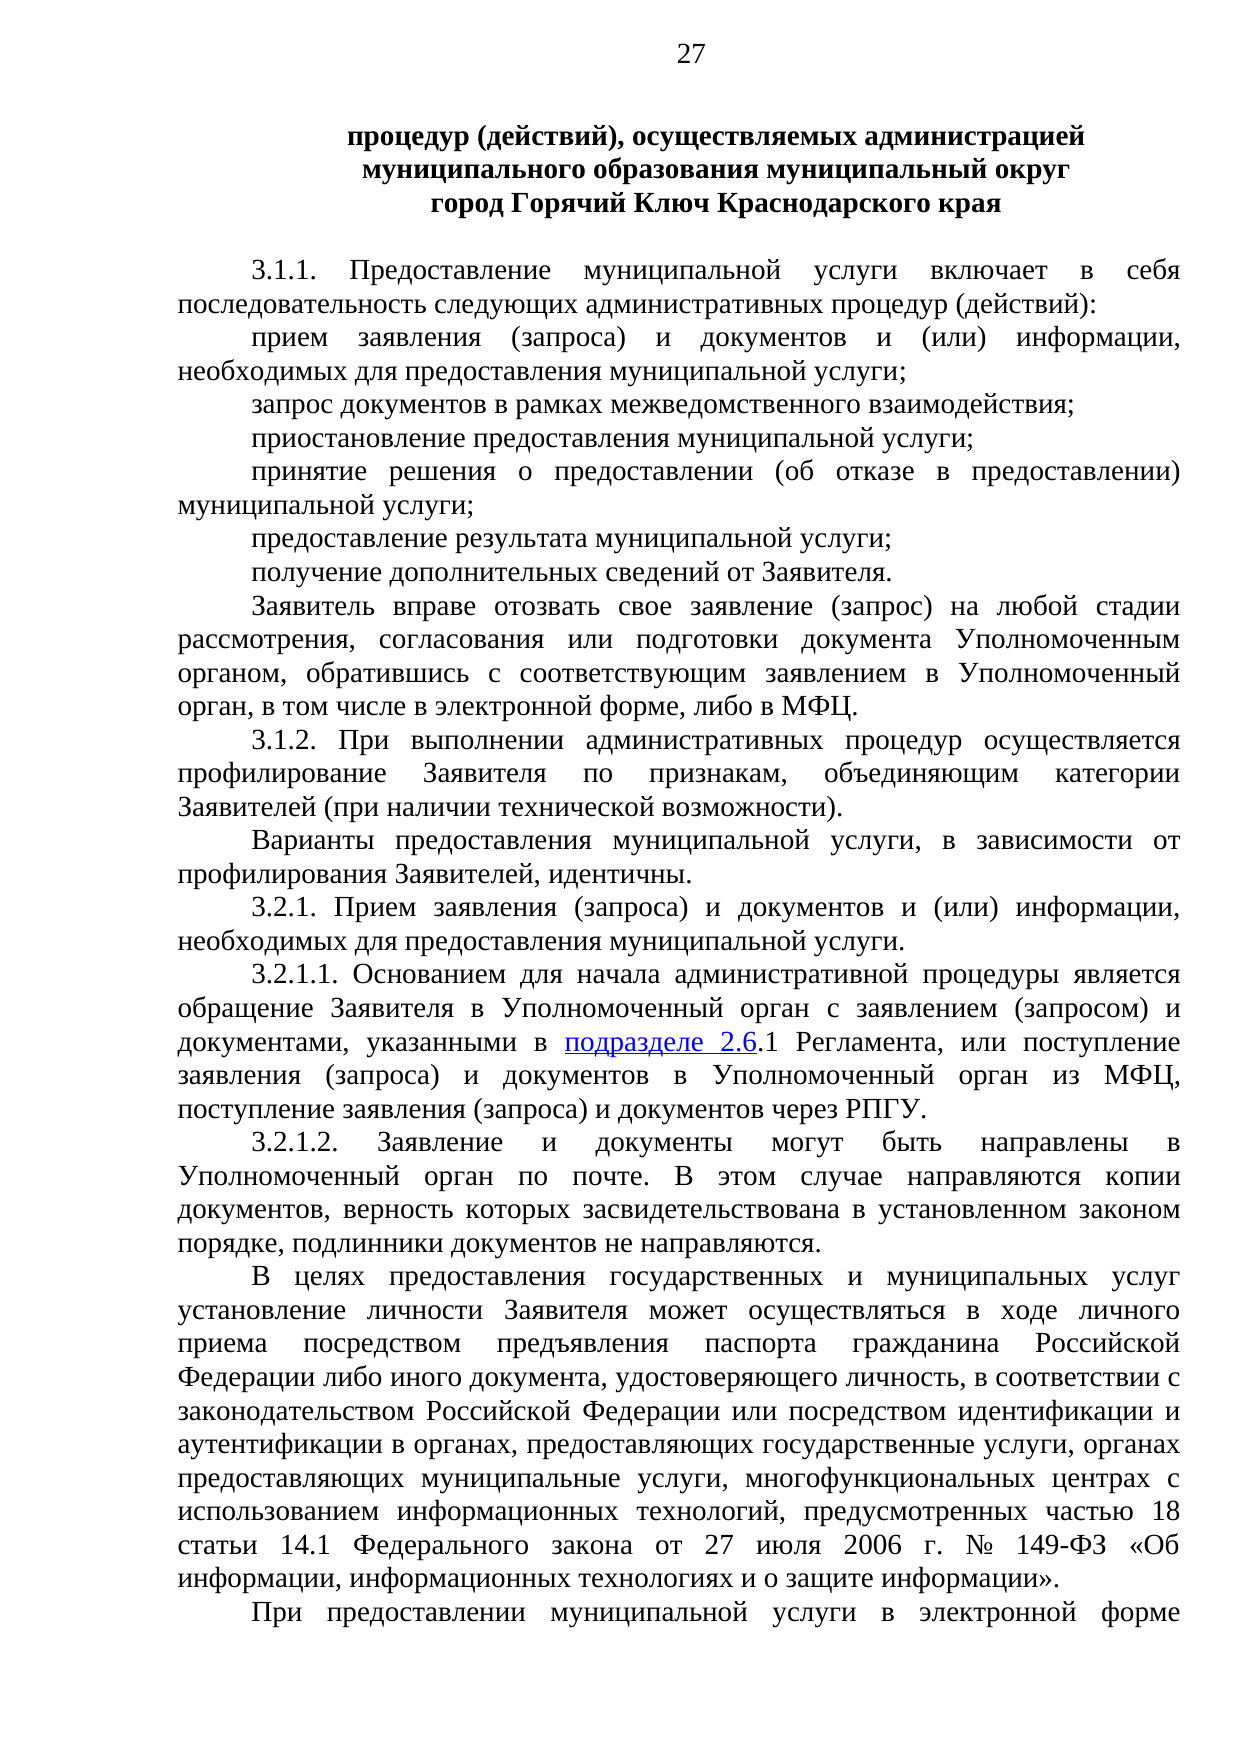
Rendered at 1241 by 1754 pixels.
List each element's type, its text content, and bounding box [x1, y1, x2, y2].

text приостановление предоставления муниципальной услуги; [177, 420, 1181, 453]
text город Горячий Ключ Краснодарского края [177, 185, 1181, 219]
text 3.2.1. Прием заявления (запроса) и документов и (или) информации, необходимых для предоставления муниципальной услуги. [177, 889, 1181, 957]
text принятие решения о предоставлении (об отказе в предоставлении) муниципальной услуги; [177, 453, 1181, 521]
text Варианты предоставления муниципальной услуги, в зависимости от профилирования Заявителей, идентичны. [177, 822, 1181, 889]
text запрос документов в рамках межведомственного взаимодействия; [177, 386, 1181, 420]
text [177, 1594, 1181, 1627]
text предоставление результата муниципальной услуги; [177, 521, 1181, 554]
text процедур (действий), осуществляемых администрацией [177, 118, 1181, 152]
text прием заявления (запроса) и документов и (или) информации, необходимых для предоставления муниципальной услуги; [177, 319, 1181, 386]
text 3.1.2. При выполнении административных процедур осуществляется профилирование Заявителя по признакам, объединяющим категории Заявителей (при наличии технической возможности). [177, 722, 1181, 822]
text 3.1.1. Предоставление муниципальной услуги включает в себя последовательность следующих административных процедур (действий): [177, 252, 1181, 319]
text 3.2.1.1. Основанием для начала административной процедуры является обращение Заявителя в Уполномоченный орган с заявлением (запросом) и документами, указанными в подразделе 2.6.1 Регламента, или поступление заявления (запроса) и документов в Уполномоченный орган из МФЦ, поступление заявления (запроса) и документов через РПГУ. [177, 957, 1181, 1124]
text получение дополнительных сведений от Заявителя. [177, 554, 1181, 588]
text 3.2.1.2. Заявление и документы могут быть направлены в Уполномоченный орган по почте. В этом случае направляются копии документов, верность которых засвидетельствована в установленном законом порядке, подлинники документов не направляются. [177, 1124, 1181, 1258]
text В целях предоставления государственных и муниципальных услуг установление личности Заявителя может осуществляться в ходе личного приема посредством предъявления паспорта гражданина Российской Федерации либо иного документа, удостоверяющего личность, в соответствии с законодательством Российской Федерации или посредством идентификации и аутентификации в органах, предоставляющих государственные услуги, органах предоставляющих муниципальные услуги, многофункциональных центрах с использованием информационных технологий, предусмотренных частью 18 статьи 14.1 Федерального закона от 27 июля 2006 г. № 149-ФЗ «Об информации, информационных технологиях и о защите информации». [177, 1258, 1181, 1594]
text Заявитель вправе отозвать свое заявление (запрос) на любой стадии рассмотрения, согласования или подготовки документа Уполномоченным органом, обратившись с соответствующим заявлением в Уполномоченный орган, в том числе в электронной форме, либо в МФЦ. [177, 588, 1181, 722]
text муниципального образования муниципальный округ [177, 152, 1181, 185]
